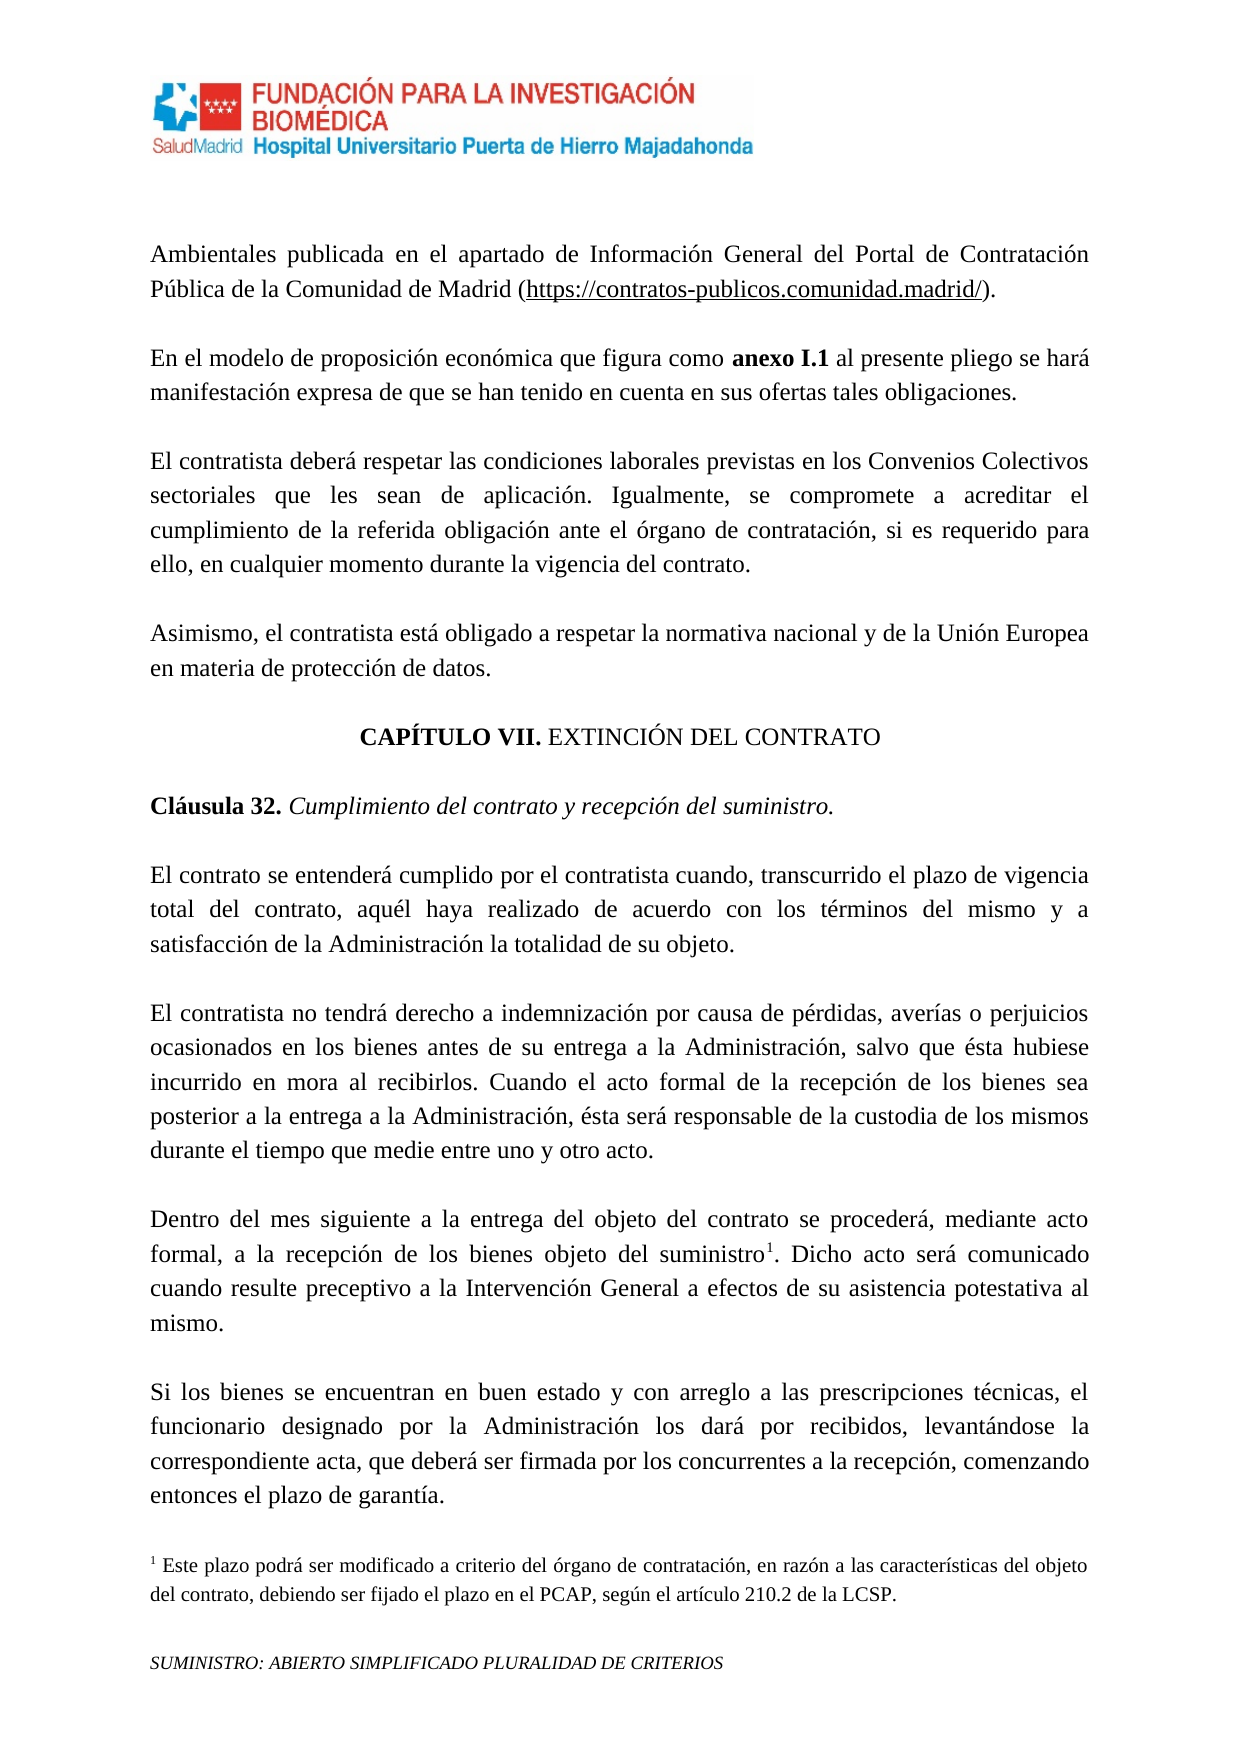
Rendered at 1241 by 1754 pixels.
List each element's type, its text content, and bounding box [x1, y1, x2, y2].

text En el modelo de proposición económica que figura como anexo I.1 al presente pliego se hará manifestación expresa de que se han tenido en cuenta en sus ofertas tales obligaciones. [150, 343, 1090, 406]
text El contrato se entenderá cumplido por el contratista cuando, transcurrido el plazo de vigencia total del contrato, aquél haya realizado de acuerdo con los términos del mismo y a satisfacción de la Administración la totalidad de su objeto. [150, 860, 1090, 957]
text Cláusula 32. Cumplimiento del contrato y recepción del suministro. [150, 791, 1090, 819]
text Asimismo, el contratista está obligado a respetar la normativa nacional y de la Unión Europea en materia de protección de datos. [150, 618, 1090, 682]
text Dentro del mes siguiente a la entrega del objeto del contrato se procederá, mediante acto formal, a la recepción de los bienes objeto del suministro. Dicho acto será comunicado cuando resulte preceptivo a la Intervención General a efectos de su asistencia potestativa al mismo. [150, 1204, 1090, 1337]
text El contratista deberá respetar las condiciones laborales previstas en los Convenios Colectivos sectoriales que les sean de aplicación. Igualmente, se compromete a acreditar el cumplimiento de la referida obligación ante el órgano de contratación, si es requerido para ello, en cualquier momento durante la vigencia del contrato. [150, 446, 1090, 578]
text El contratista no tendrá derecho a indemnización por causa de pérdidas, averías o perjuicios ocasionados en los bienes antes de su entrega a la Administración, salvo que ésta hubiese incurrido en mora al recibirlos. Cuando el acto formal de la recepción de los bienes sea posterior a la entrega a la Administración, ésta será responsable de la custodia de los mismos durante el tiempo que medie entre uno y otro acto. [150, 998, 1090, 1164]
text CAPÍTULO VII. EXTINCIÓN DEL CONTRATO [150, 722, 1090, 751]
text Si los bienes se encuentran en buen estado y con arreglo a las prescripciones técnicas, el funcionario designado por la Administración los dará por recibidos, levantándose la correspondiente acta, que deberá ser firmada por los concurrentes a la recepción, comenzando entonces el plazo de garantía. [150, 1377, 1090, 1509]
picture [150, 75, 755, 161]
